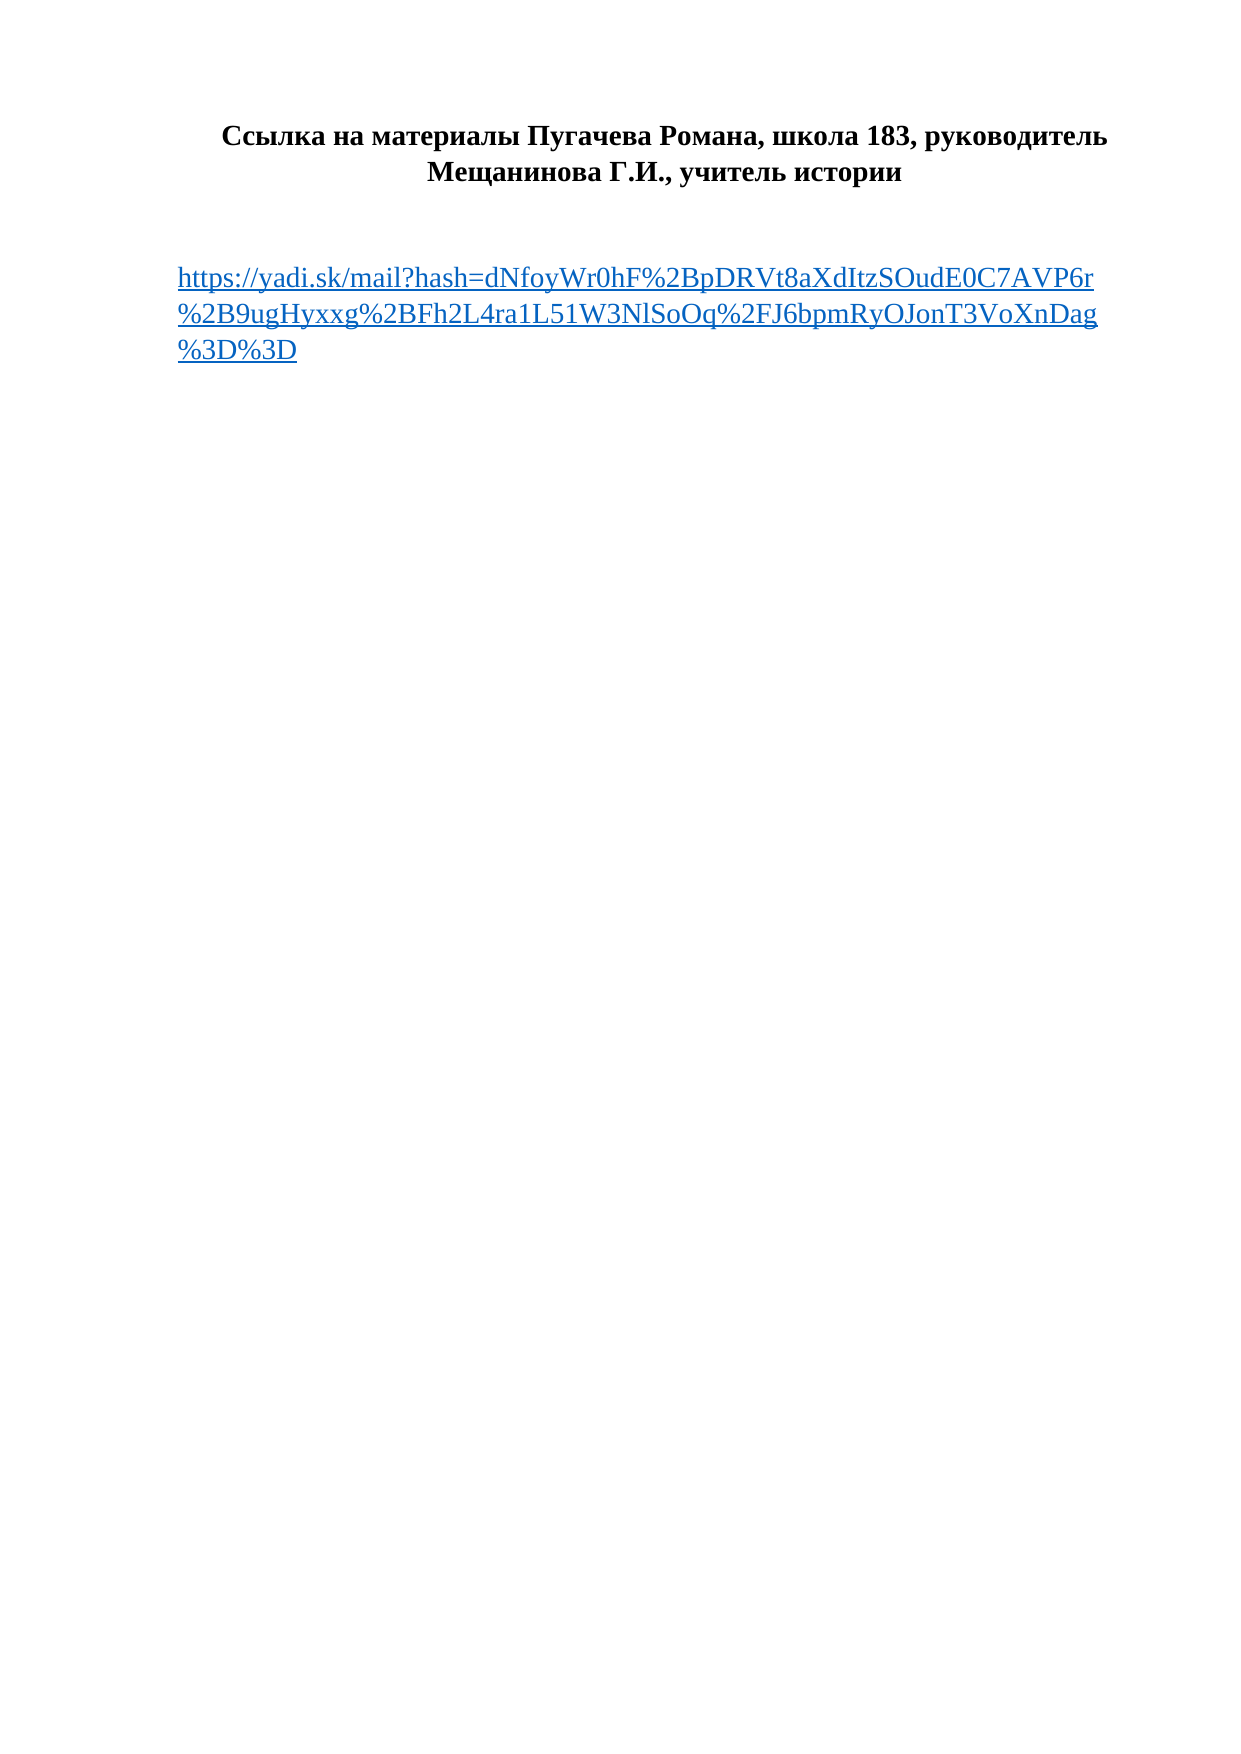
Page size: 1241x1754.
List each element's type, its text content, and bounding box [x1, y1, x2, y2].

text https://yadi.sk/mail?hash=dNfoyWr0hF%2BpDRVt8aXdItzSOudE0C7AVP6r%2B9ugHyxxg%2BFh2L4ra1L51W3NlSoOq%2FJ6bpmRyOJonT3VoXnDag%3D%3D [177, 260, 1152, 366]
text Ссылка на материалы Пугачева Романа, школа 183, руководитель Мещанинова Г.И., учитель истории [177, 118, 1152, 188]
